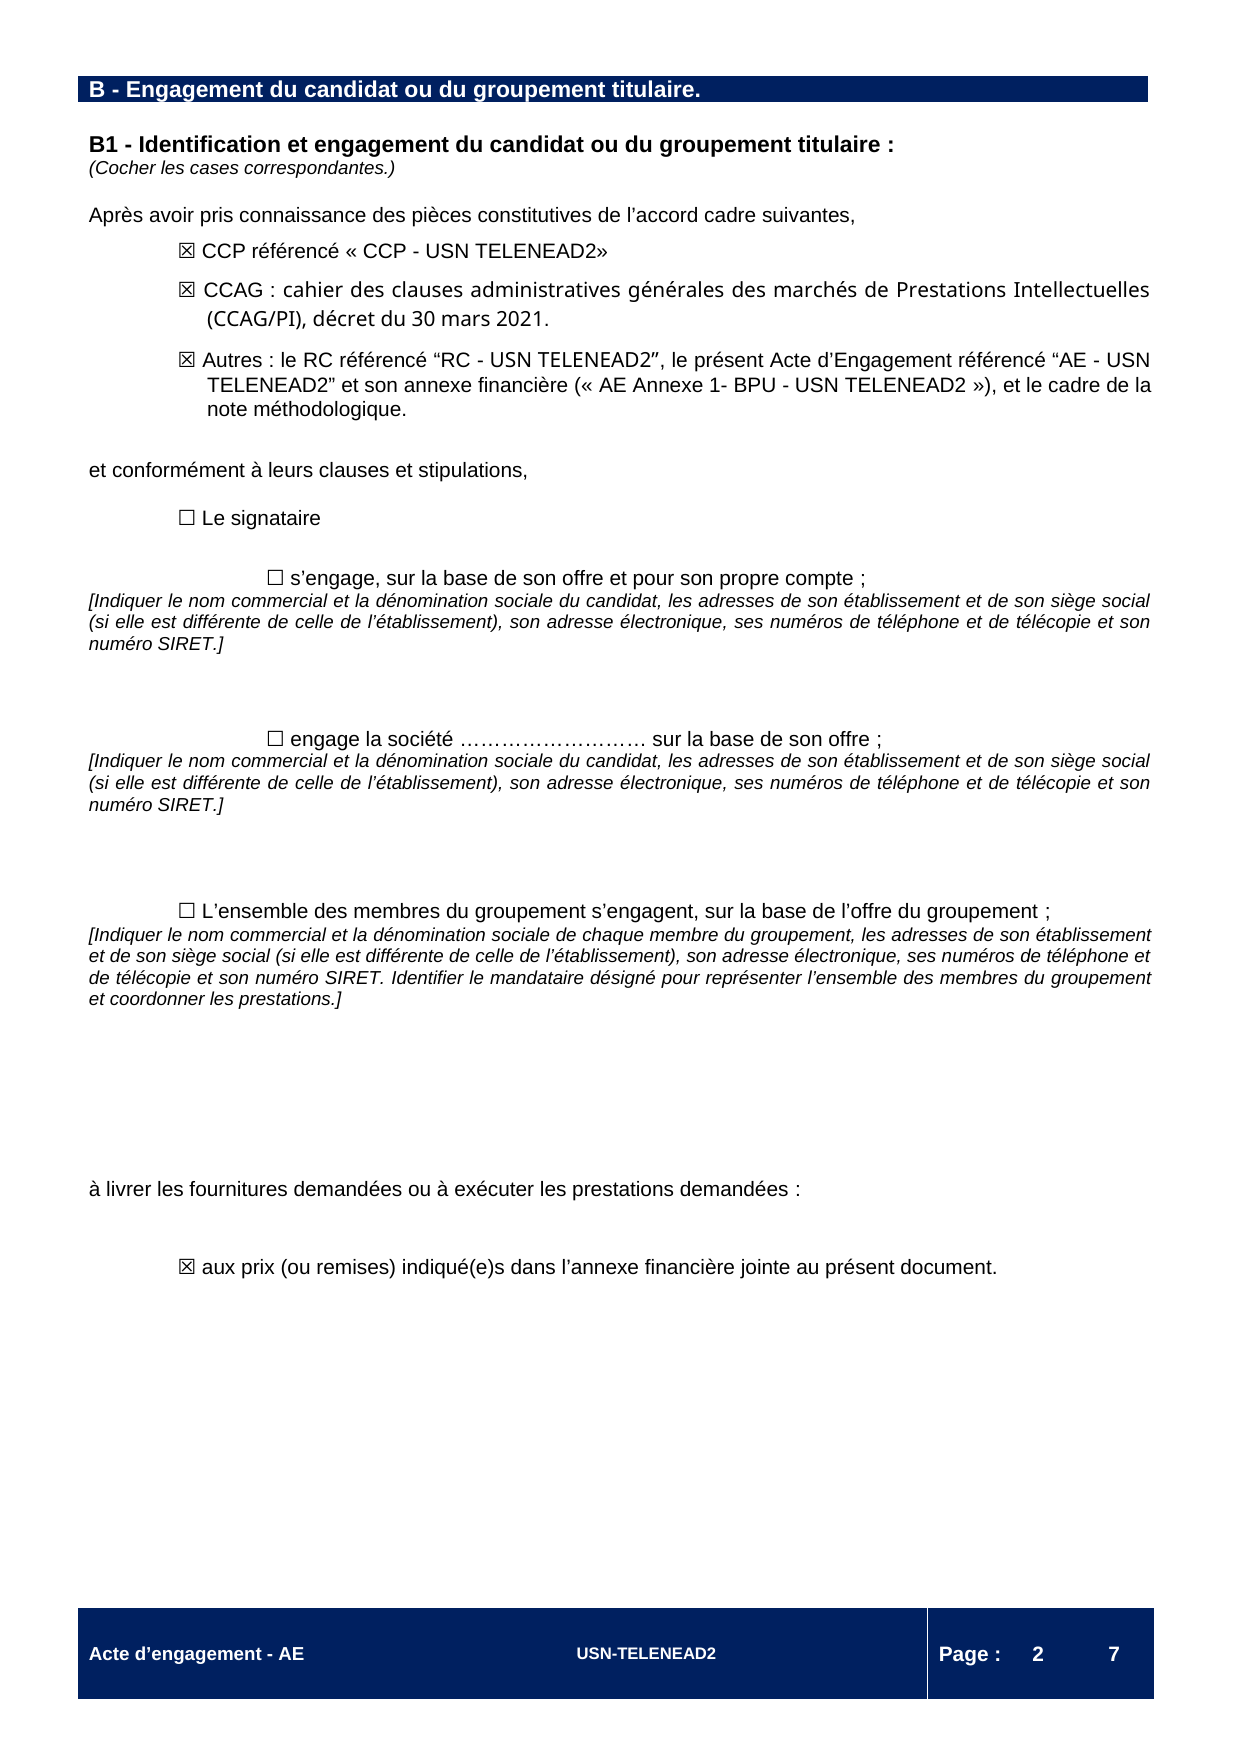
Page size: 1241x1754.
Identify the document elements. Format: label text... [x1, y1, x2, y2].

text [Indiquer le nom commercial et la dénomination sociale du candidat, les adresses de son établissement et de son siège social (si elle est différente de celle de l’établissement), son adresse électronique, ses numéros de téléphone et de télécopie et son numéro SIRET.] [89, 750, 1152, 815]
text [Indiquer le nom commercial et la dénomination sociale du candidat, les adresses de son établissement et de son siège social (si elle est différente de celle de l’établissement), son adresse électronique, ses numéros de téléphone et de télécopie et son numéro SIRET.] [89, 590, 1152, 654]
text à livrer les fournitures demandées ou à exécuter les prestations demandées : [89, 1177, 1152, 1201]
text ☒ CCAG : cahier des clauses administratives générales des marchés de Prestations Intellectuelles (CCAG/PI), décret du 30 mars 2021. [177, 275, 1152, 332]
text ☒ aux prix (ou remises) indiqué(e)s dans l’annexe financière jointe au présent document. [162, 1255, 1152, 1279]
text Après avoir pris connaissance des pièces constitutives de l’accord cadre suivantes, [89, 202, 1152, 226]
text [Indiquer le nom commercial et la dénomination sociale de chaque membre du groupement, les adresses de son établissement et de son siège social (si elle est différente de celle de l’établissement), son adresse électronique, ses numéros de téléphone et de télécopie et son numéro SIRET. Identifier le mandataire désigné pour représenter l’ensemble des membres du groupement et coordonner les prestations.] [89, 923, 1152, 1009]
table_header B - Engagement du candidat ou du groupement titulaire. [78, 76, 1148, 102]
text ☐ Le signataire [177, 505, 1152, 529]
text (Cocher les cases correspondantes.) [89, 157, 1152, 178]
text ☒ CCP référencé « CCP - USN TELENEAD2» [177, 239, 1152, 263]
text ☐ L’ensemble des membres du groupement s’engagent, sur la base de l’offre du groupement ; [177, 899, 1152, 923]
text ☐ s’engage, sur la base de son offre et pour son propre compte ; [266, 566, 1152, 590]
text ☐ engage la société ……………………… sur la base de son offre ; [266, 726, 1152, 750]
subtitle B1 - Identification et engagement du candidat ou du groupement titulaire : [89, 131, 1152, 157]
text et conformément à leurs clauses et stipulations, [89, 457, 1152, 481]
text ☒ Autres : le RC référencé “RC - USN TELENEAD2”, le présent Acte d’Engagement référencé “AE - USN TELENEAD2” et son annexe financière (« AE Annexe 1- BPU - USN TELENEAD2 »), et le cadre de la note méthodologique. [177, 345, 1152, 421]
